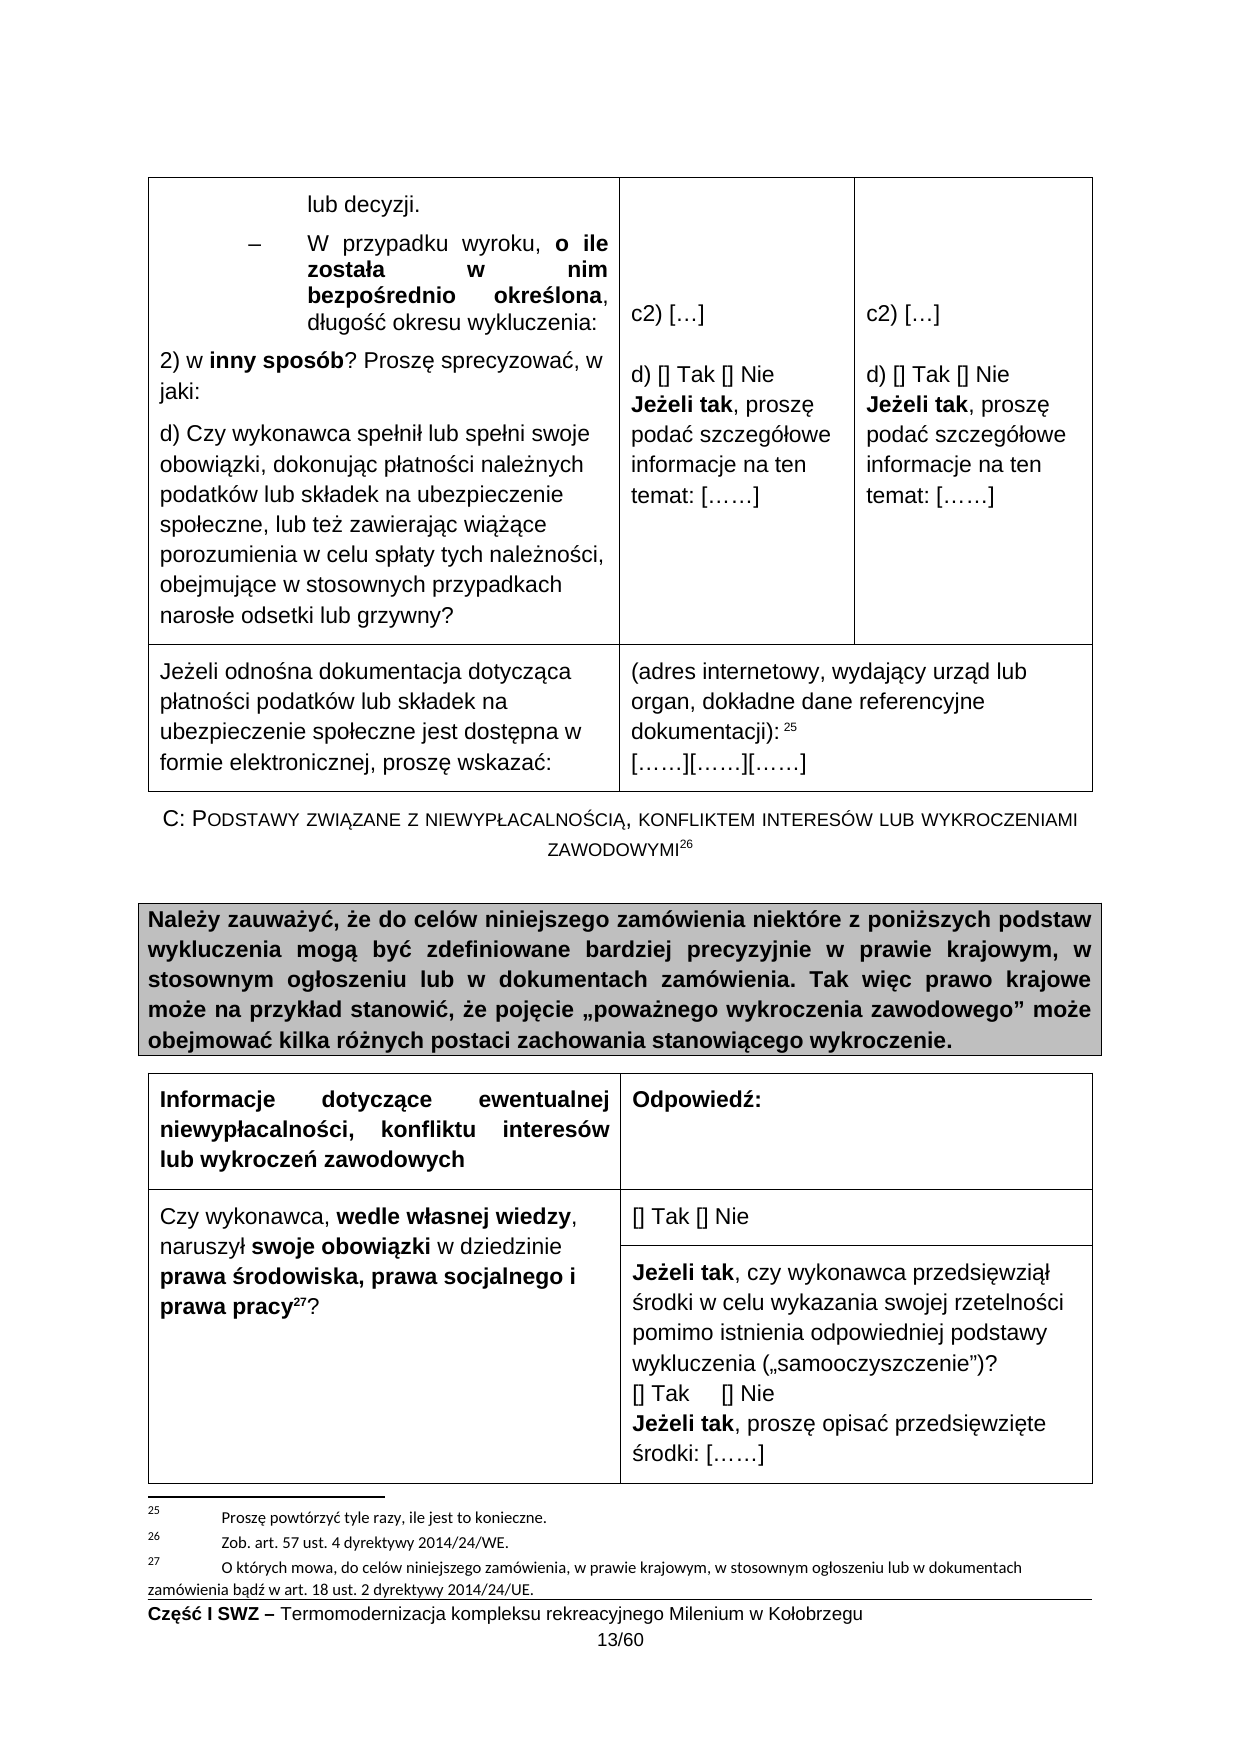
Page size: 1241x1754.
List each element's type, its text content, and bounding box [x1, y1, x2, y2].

table_cell Jeżeli tak, czy wykonawca przedsięwziął środki w celu wykazania swojej rzetelności pomimo istnienia odpowiedniej podstawy wykluczenia („samooczyszczenie”)? [] Tak [] Nie Jeżeli tak, proszę opisać przedsięwzięte środki: [……] [621, 1246, 1092, 1483]
table_cell Czy wykonawca, wedle własnej wiedzy, naruszył swoje obowiązki w dziedzinie prawa środowiska, prawa socjalnego i prawa pracy? [149, 1190, 620, 1483]
table_header Informacje dotyczące ewentualnej niewypłacalności, konfliktu interesów lub wykroczeń zawodowych [149, 1074, 620, 1189]
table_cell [855, 178, 1092, 644]
table_header Odpowiedź: [621, 1074, 1092, 1189]
text Należy zauważyć, że do celów niniejszego zamówienia niektóre z poniższych podstaw wykluczenia mogą być zdefiniowane bardziej precyzyjnie w prawie krajowym, w stosownym ogłoszeniu lub w dokumentach zamówienia. Tak więc prawo krajowe może na przykład stanowić, że pojęcie „poważnego wykroczenia zawodowego” może obejmować kilka różnych postaci zachowania stanowiącego wykroczenie. [139, 904, 1101, 1055]
table_cell Jeżeli odnośna dokumentacja dotycząca płatności podatków lub składek na ubezpieczenie społeczne jest dostępna w formie elektronicznej, proszę wskazać: [149, 645, 619, 791]
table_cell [620, 178, 854, 644]
table_cell (adres internetowy, wydający urząd lub organ, dokładne dane referencyjne dokumentacji): [……][……][……] [620, 645, 1092, 791]
text C: Podstawy związane z niewypłacalnością, konfliktem interesów lub wykroczeniami zawodowymi [148, 805, 1092, 861]
table_cell [] Tak [] Nie [621, 1190, 1092, 1245]
